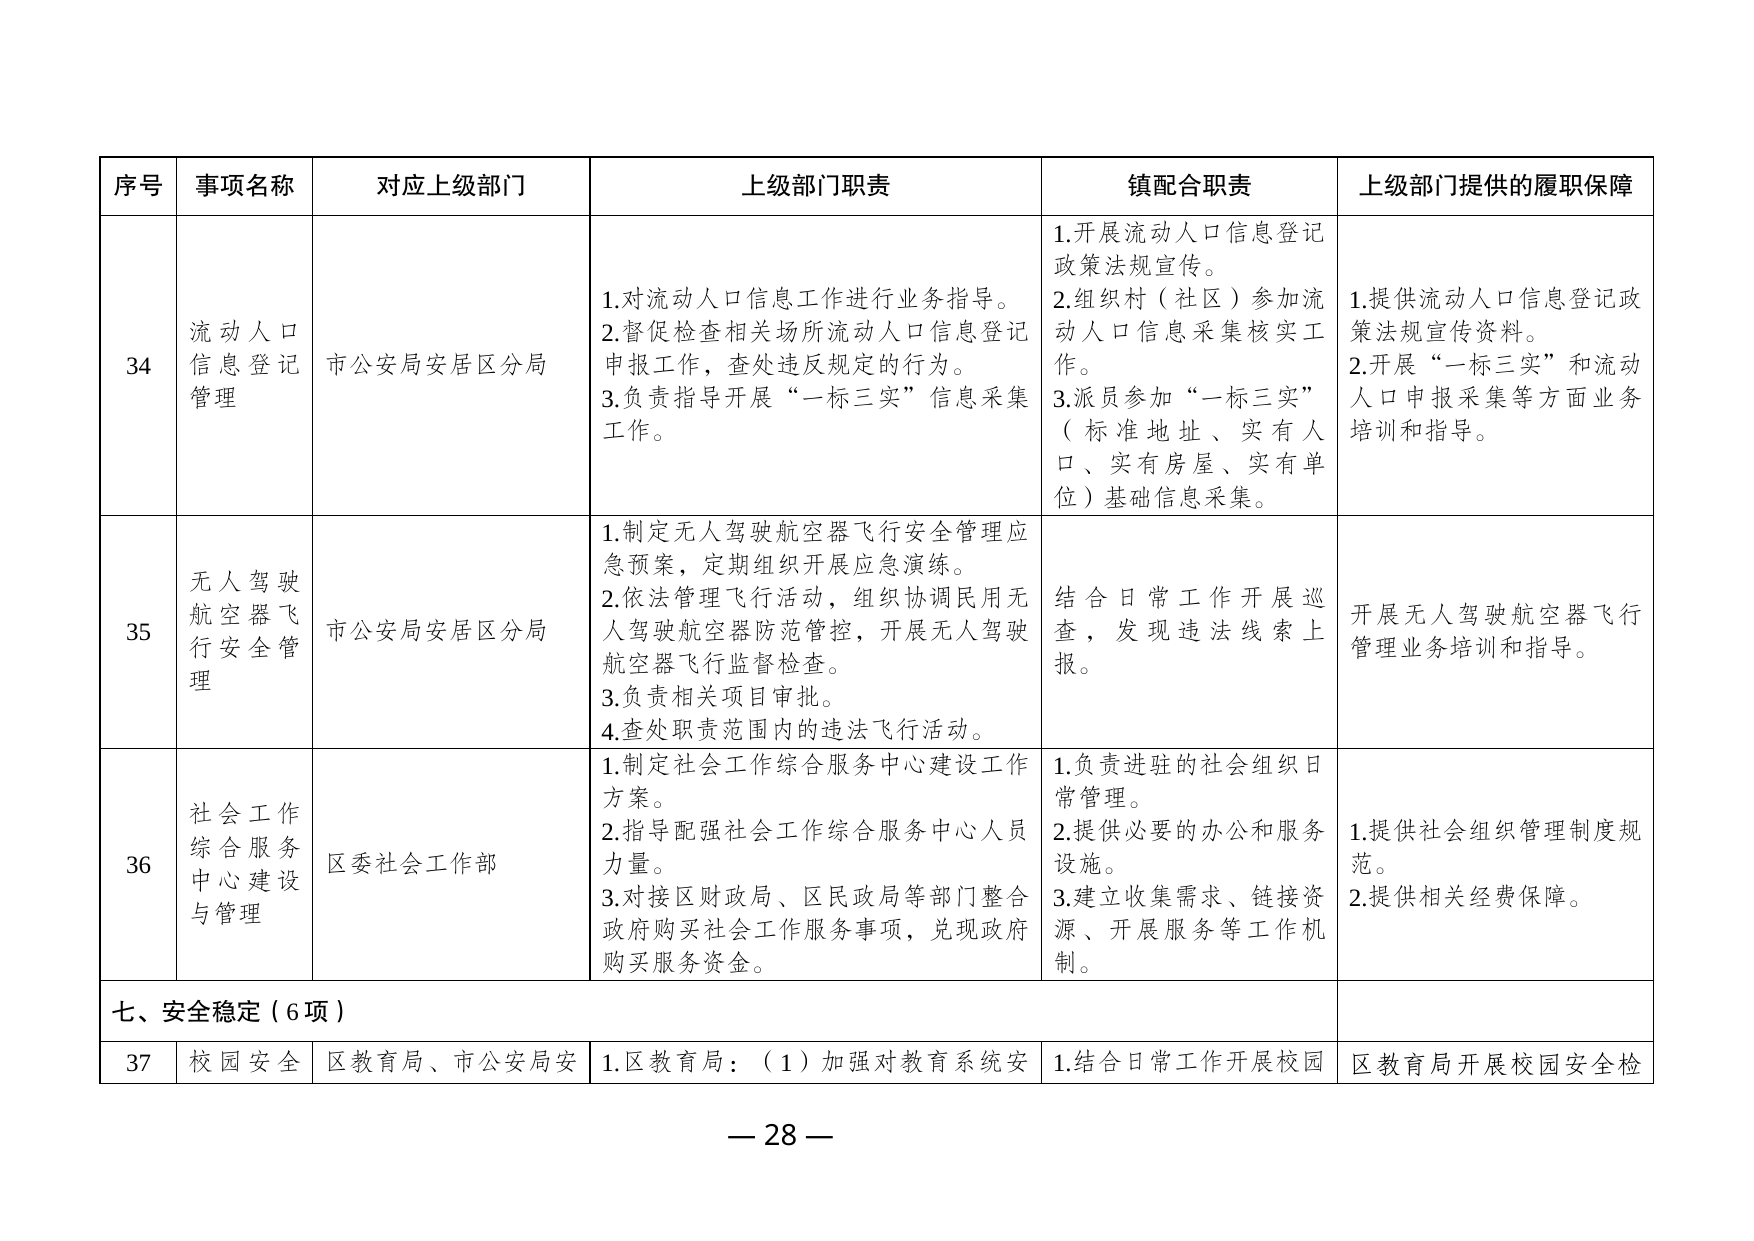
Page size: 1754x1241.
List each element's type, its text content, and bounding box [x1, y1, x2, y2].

table_cell 1.提供流动人口信息登记政策法规宣传资料。 2.开展“一标三实”和流动人口申报采集等方面业务培训和指导。 [1338, 216, 1653, 514]
table_header 序号 [101, 158, 176, 215]
table_cell [1338, 981, 1653, 1041]
table_cell 社会工作综合服务中心建设与管理 [177, 749, 312, 980]
table_cell 市公安局安居区分局 [313, 216, 589, 514]
table_cell 无人驾驶航空器飞行安全管理 [177, 516, 312, 747]
table_cell 1.对流动人口信息工作进行业务指导。 2.督促检查相关场所流动人口信息登记申报工作，查处违反规定的行为。 3.负责指导开展“一标三实”信息采集工作。 [591, 216, 1041, 514]
table_cell 校园安全管理 [177, 1042, 312, 1083]
table_cell 流动人口信息登记管理 [177, 216, 312, 514]
table_cell 35 [101, 516, 176, 747]
table_cell 开展无人驾驶航空器飞行管理业务培训和指导。 [1338, 516, 1653, 747]
table_cell 37 [101, 1042, 176, 1083]
table_cell 区教育局开展校园安全检查等方面业务培训和指导。 [1338, 1042, 1653, 1083]
table_cell 1.制定无人驾驶航空器飞行安全管理应急预案，定期组织开展应急演练。 2.依法管理飞行活动，组织协调民用无人驾驶航空器防范管控，开展无人驾驶航空器飞行监督检查。 3.负责相关项目审批。 4.查处职责范围内的违法飞行活动。 [591, 516, 1041, 747]
table_cell 1.负责进驻的社会组织日常管理。 2.提供必要的办公和服务设施。 3.建立收集需求、链接资源、开展服务等工作机制。 [1042, 749, 1337, 980]
table_cell 34 [101, 216, 176, 514]
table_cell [591, 1042, 1041, 1083]
table_header 上级部门职责 [591, 158, 1041, 215]
table_header 上级部门提供的履职保障 [1338, 158, 1653, 215]
table_header 事项名称 [177, 158, 312, 215]
table_cell 36 [101, 749, 176, 980]
table_header 对应上级部门 [313, 158, 589, 215]
table_cell 区教育局、市公安局安居分局、区市场监管局 [313, 1042, 589, 1083]
table_cell 1.开展流动人口信息登记政策法规宣传。 2.组织村（社区）参加流动人口信息采集核实工作。 3.派员参加“一标三实”（标准地址、实有人口、实有房屋、实有单位）基础信息采集。 [1042, 216, 1337, 514]
table_cell 市公安局安居区分局 [313, 516, 589, 747]
table_cell 1.制定社会工作综合服务中心建设工作方案。 2.指导配强社会工作综合服务中心人员力量。 3.对接区财政局、区民政局等部门整合政府购买社会工作服务事项，兑现政府购买服务资金。 [591, 749, 1041, 980]
table_cell 区委社会工作部 [313, 749, 589, 980]
table_cell 结合日常工作开展巡查，发现违法线索上报。 [1042, 516, 1337, 747]
table_cell 1.提供社会组织管理制度规范。 2.提供相关经费保障。 [1338, 749, 1653, 980]
table_cell 七、安全稳定（6项） [101, 981, 1337, 1041]
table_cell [1042, 1042, 1337, 1083]
table_header 镇配合职责 [1042, 158, 1337, 215]
